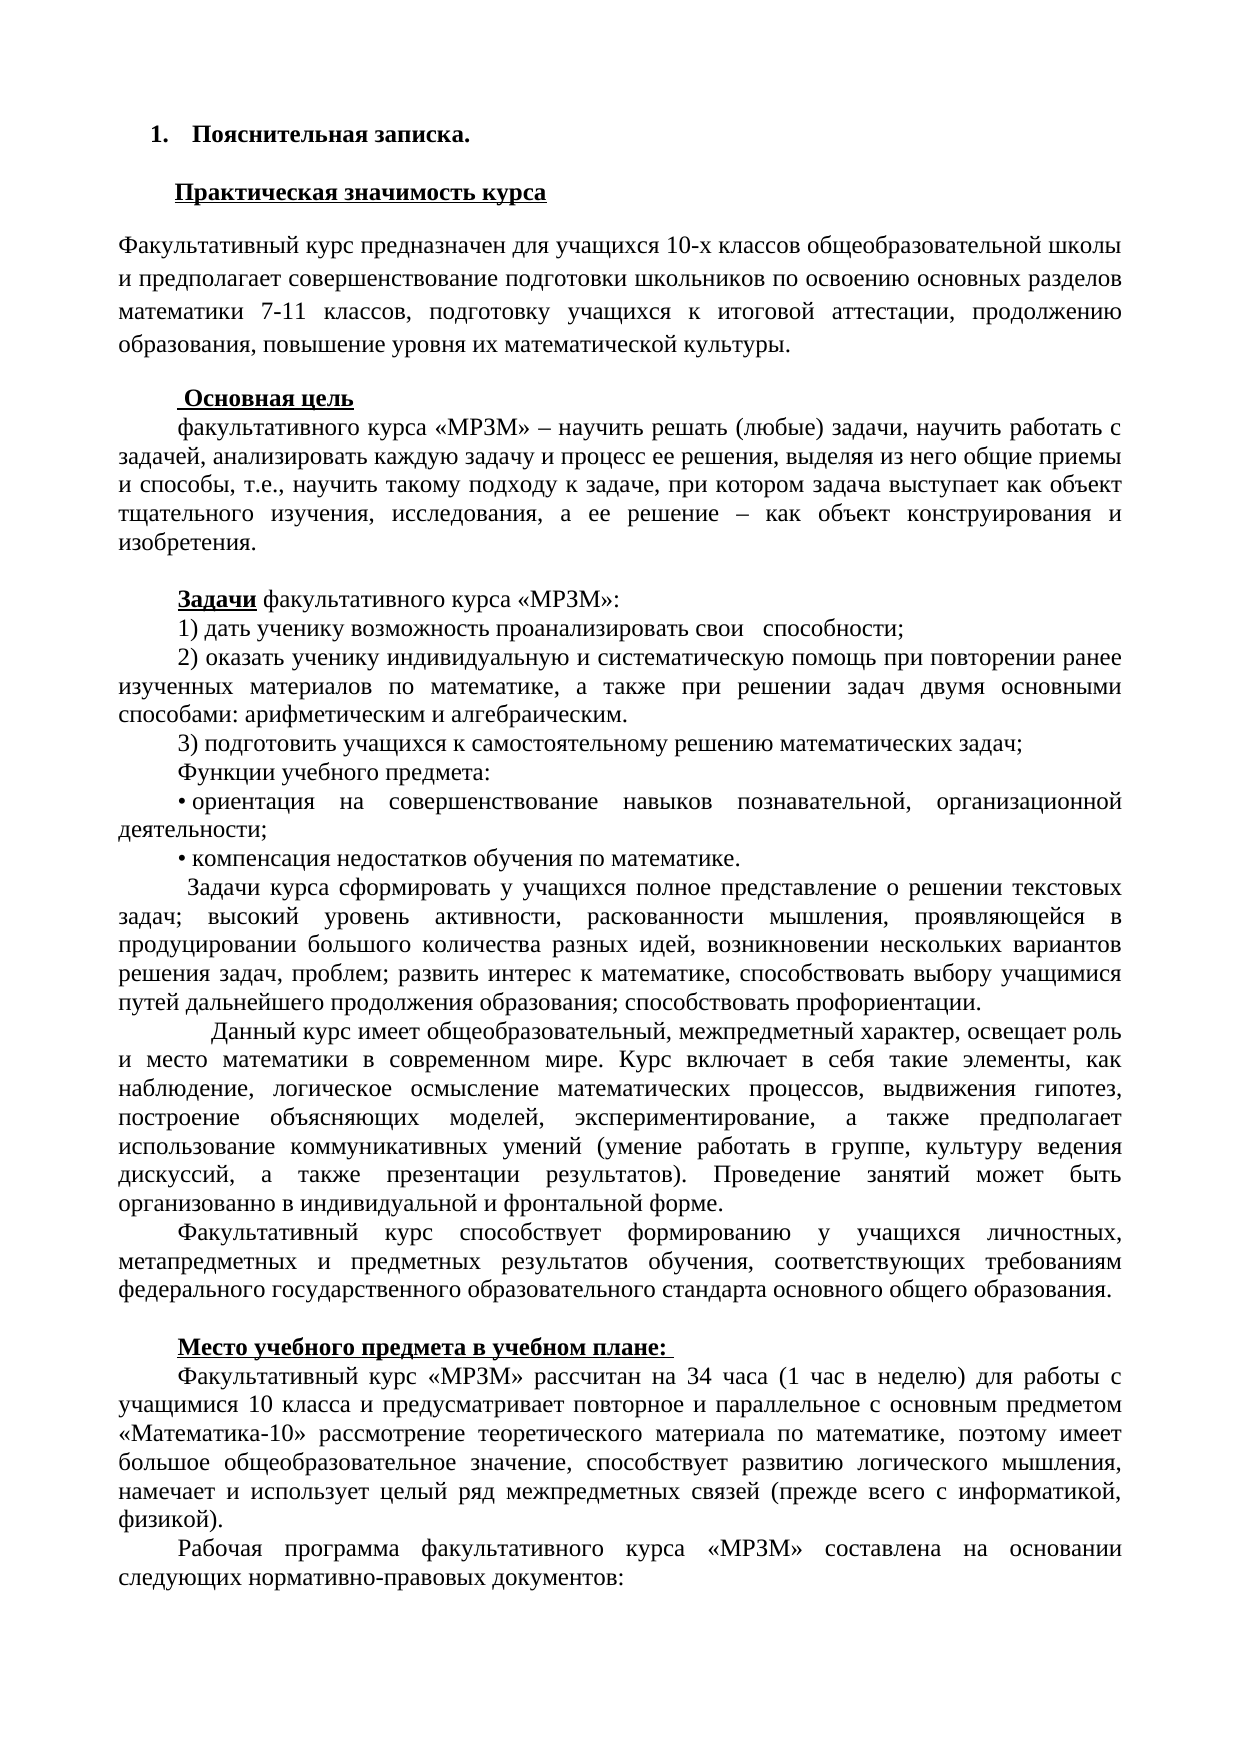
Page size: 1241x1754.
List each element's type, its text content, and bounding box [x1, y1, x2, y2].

text • компенсация недостатков обучения по математике. [118, 843, 1123, 872]
text Рабочая программа факультативного курса «МРЗМ» составлена на основании следующих нормативно-правовых документов: [118, 1533, 1123, 1591]
text Задачи курса сформировать у учащихся полное представление о решении текстовых задач; высокий уровень активности, раскованности мышления, проявляющейся в продуцировании большого количества разных идей, возникновении нескольких вариантов решения задач, проблем; развить интерес к математике, способствовать выбору учащимися путей дальнейшего продолжения образования; способствовать профориентации. [118, 872, 1123, 1016]
text 2) оказать ученику индивидуальную и систематическую помощь при повторении ранее изученных материалов по математике, а также при решении задач двумя основными способами: арифметическим и алгебраическим. [118, 642, 1123, 728]
text Факультативный курс способствует формированию у учащихся личностных, метапредметных и предметных результатов обучения, соответствующих требованиям федерального государственного образовательного стандарта основного общего образования. [118, 1217, 1123, 1303]
text • ориентация на совершенствование навыков познавательной, организационной деятельности; [118, 786, 1123, 843]
text факультативного курса «МРЗМ» – научить решать (любые) задачи, научить работать с задачей, анализировать каждую задачу и процесс ее решения, выделяя из него общие приемы и способы, т.е., научить такому подходу к задаче, при котором задача выступает как объект тщательного изучения, исследования, а ее решение – как объект конструирования и изобретения. [118, 412, 1123, 556]
text 1) дать ученику возможность проанализировать свои способности; [118, 613, 1123, 642]
text Место учебного предмета в учебном плане: [118, 1332, 1123, 1361]
text Функции учебного предмета: [118, 757, 1123, 786]
list Пояснительная записка. [120, 119, 1123, 148]
text 3) подготовить учащихся к самостоятельному решению математических задач; [118, 728, 1123, 757]
text Задачи факультативного курса «МРЗМ»: [118, 584, 1123, 613]
text Факультативный курс предназначен для учащихся 10-х классов общеобразовательной школы и предполагает совершенствование подготовки школьников по освоению основных разделов математики 7-11 классов, подготовку учащихся к итоговой аттестации, продолжению образования, повышение уровня их математической культуры. [118, 230, 1123, 358]
text Факультативный курс «МРЗМ» рассчитан на 34 часа (1 час в неделю) для работы с учащимися 10 класса и предусматривает повторное и параллельное с основным предметом «Математика-10» рассмотрение теоретического материала по математике, поэтому имеет большое общеобразовательное значение, способствует развитию логического мышления, намечает и использует целый ряд межпредметных связей (прежде всего с информатикой, физикой). [118, 1361, 1123, 1533]
text Практическая значимость курса [118, 177, 1123, 205]
text Основная цель [118, 383, 1123, 412]
text Данный курс имеет общеобразовательный, межпредметный характер, освещает роль и место математики в современном мире. Курс включает в себя такие элементы, как наблюдение, логическое осмысление математических процессов, выдвижения гипотез, построение объясняющих моделей, экспериментирование, а также предполагает использование коммуникативных умений (умение работать в группе, культуру ведения дискуссий, а также презентации результатов). Проведение занятий может быть организованно в индивидуальной и фронтальной форме. [118, 1016, 1123, 1217]
